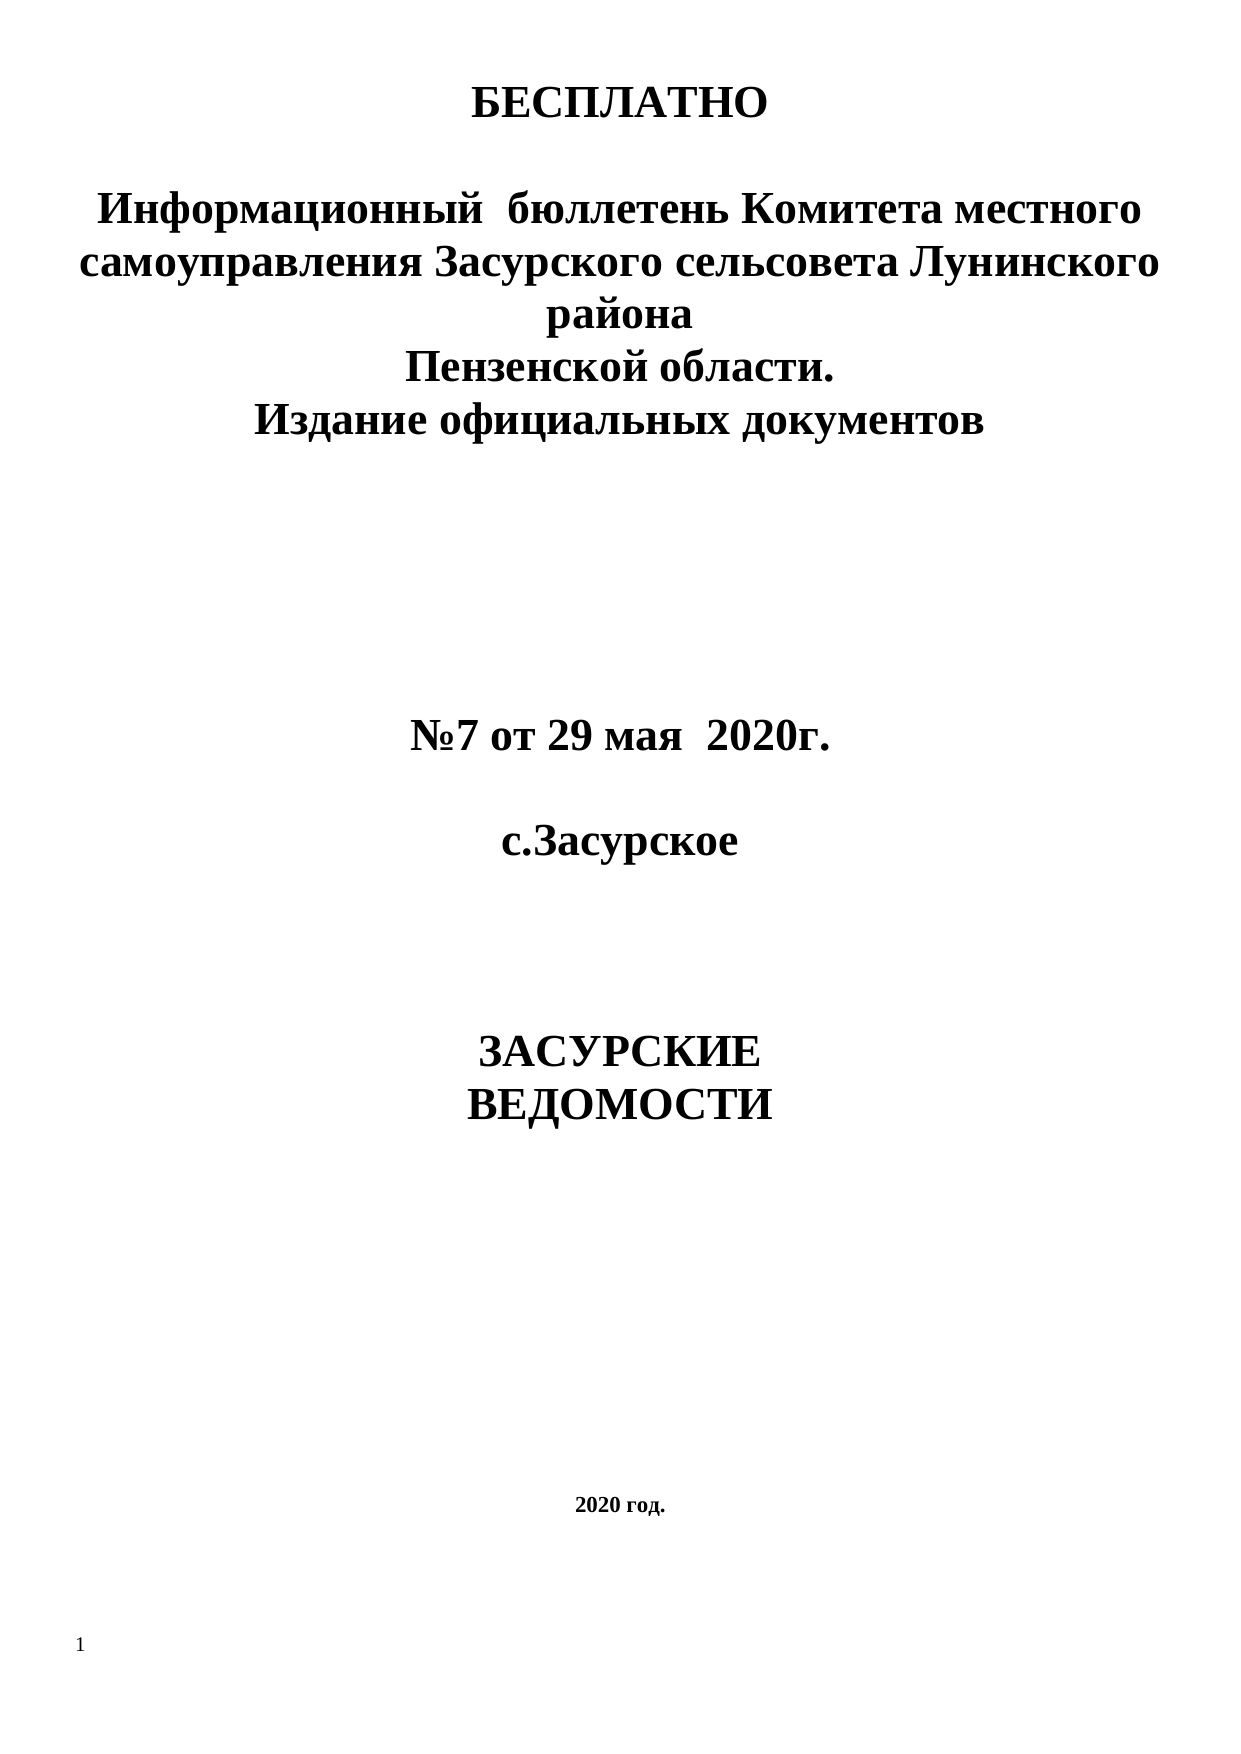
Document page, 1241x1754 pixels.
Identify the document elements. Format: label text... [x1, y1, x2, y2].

text с.Засурское [75, 813, 1165, 866]
text Информационный бюллетень Комитета местного самоуправления Засурского сельсовета Лунинского района [75, 180, 1165, 338]
text 2020 год. [75, 1491, 1165, 1517]
text Издание официальных документов [75, 391, 1165, 444]
text №7 от 29 мая 2020г. [75, 707, 1165, 760]
text Пензенской области. [75, 338, 1165, 391]
text ЗАСУРСКИЕ [75, 1024, 1165, 1076]
text ВЕДОМОСТИ [75, 1076, 1165, 1129]
text БЕСПЛАТНО [75, 75, 1165, 128]
